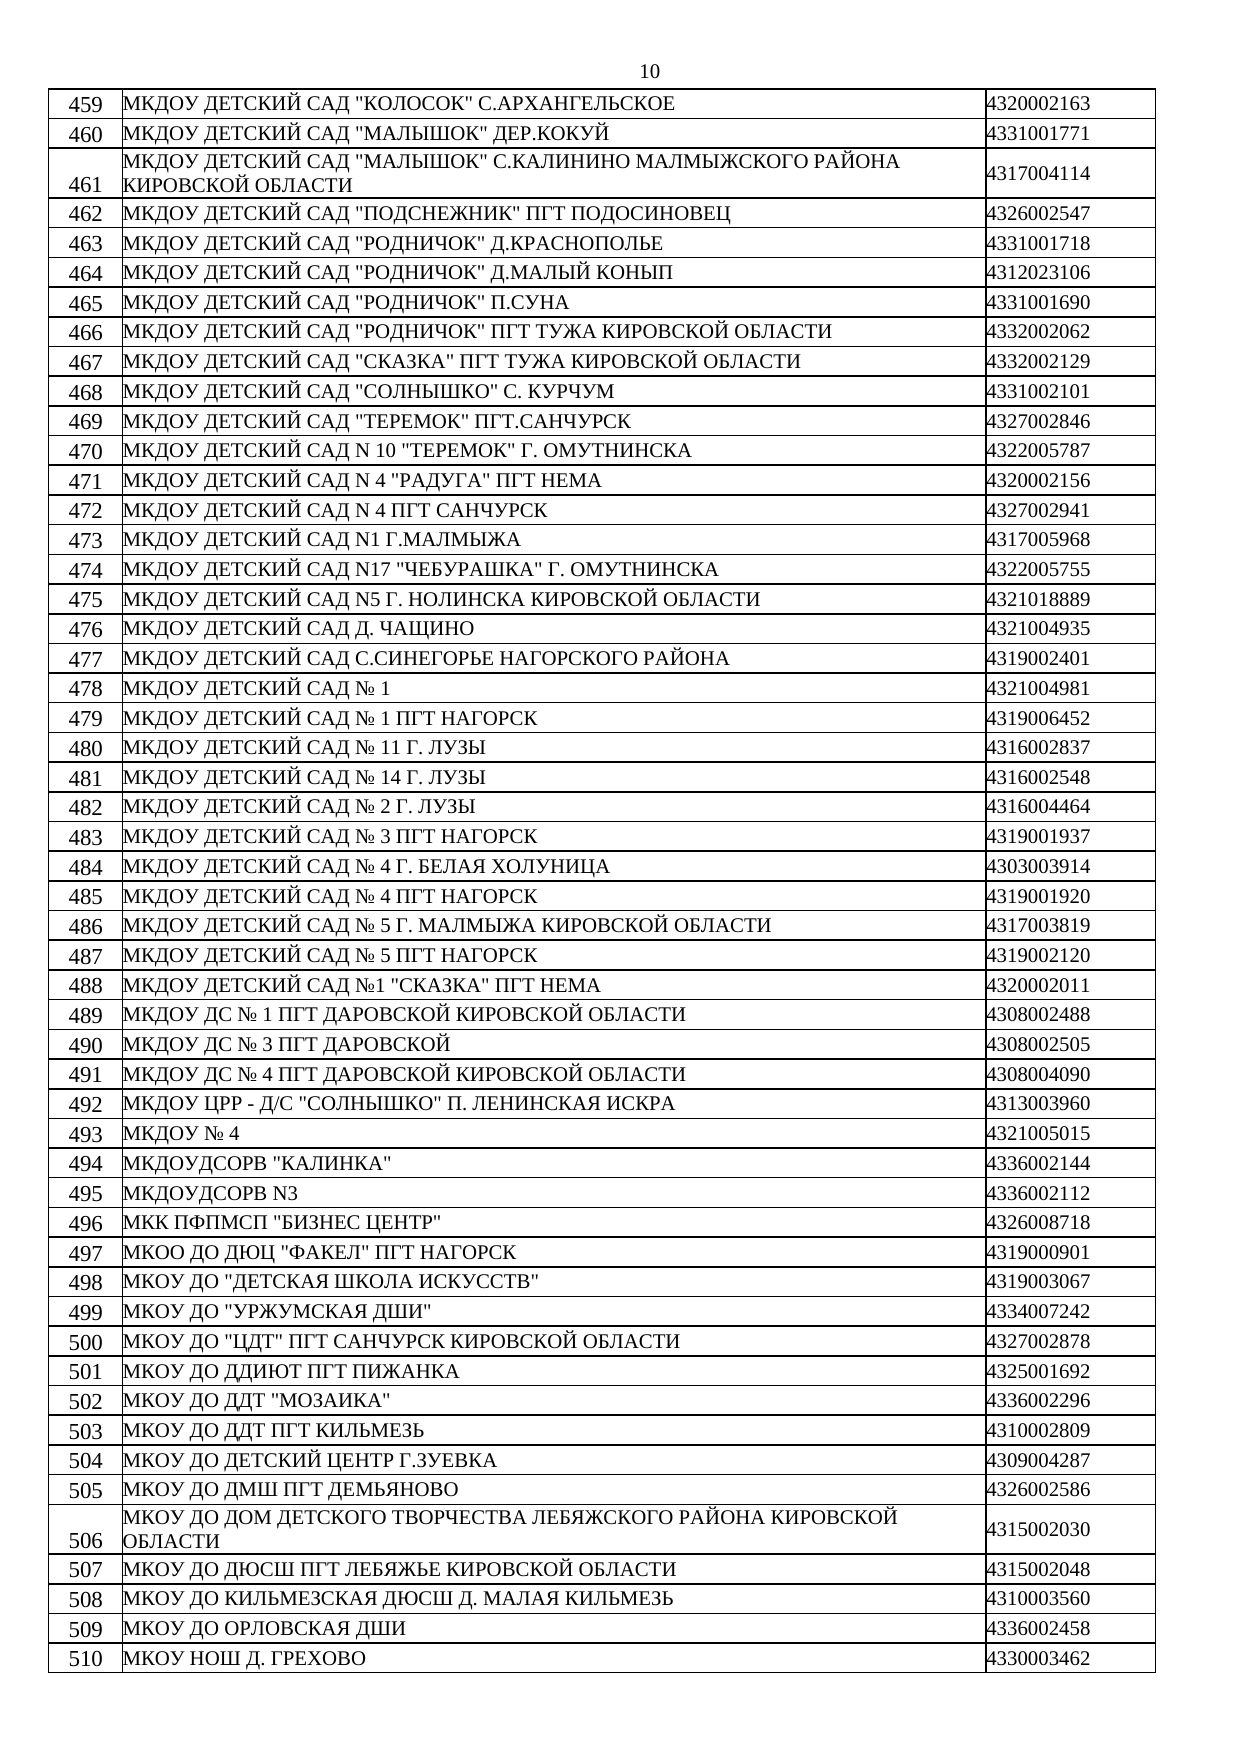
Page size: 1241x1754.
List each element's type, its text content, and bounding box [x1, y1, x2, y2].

table_cell 4321004935 [987, 615, 1155, 642]
table_cell 477 [49, 644, 122, 672]
table_cell 474 [49, 555, 122, 583]
table_cell 4326002547 [987, 199, 1155, 227]
table_cell МКОУ ДО ОРЛОВСКАЯ ДШИ [123, 1614, 985, 1642]
table_cell МКДОУ ДС № 1 ПГТ ДАРОВСКОЙ КИРОВСКОЙ ОБЛАСТИ [123, 1000, 985, 1028]
table_cell 4315002030 [987, 1505, 1155, 1553]
table_cell МКДОУ ДЕТСКИЙ САД С.СИНЕГОРЬЕ НАГОРСКОГО РАЙОНА [123, 644, 985, 672]
table_cell 466 [49, 318, 122, 346]
table_cell МКДОУ ДЕТСКИЙ САД "СОЛНЫШКО" С. КУРЧУМ [123, 377, 985, 405]
table_cell 4317004114 [987, 149, 1155, 197]
table_cell МКДОУДСОРВ "КАЛИНКА" [123, 1149, 985, 1177]
table_cell МКОУ ДО "УРЖУМСКАЯ ДШИ" [123, 1297, 985, 1325]
table_cell МКОУ ДО КИЛЬМЕЗСКАЯ ДЮСШ Д. МАЛАЯ КИЛЬМЕЗЬ [123, 1585, 985, 1612]
table_cell 491 [49, 1060, 122, 1088]
table_cell 488 [49, 971, 122, 999]
table_cell МКОУ ДО ДЮСШ ПГТ ЛЕБЯЖЬЕ КИРОВСКОЙ ОБЛАСТИ [123, 1555, 985, 1583]
table_cell 4319002120 [987, 941, 1155, 969]
table_cell МКДОУ ДЕТСКИЙ САД N 10 "ТЕРЕМОК" Г. ОМУТНИНСКА [123, 436, 985, 464]
table_cell 4319001937 [987, 822, 1155, 850]
table_cell 4326002586 [987, 1475, 1155, 1503]
table_cell 4321004981 [987, 674, 1155, 702]
table_cell МКДОУ ДЕТСКИЙ САД N17 "ЧЕБУРАШКА" Г. ОМУТНИНСКА [123, 555, 985, 583]
table_cell 4320002156 [987, 466, 1155, 494]
table_cell МКОУ ДО "ЦДТ" ПГТ САНЧУРСК КИРОВСКОЙ ОБЛАСТИ [123, 1327, 985, 1355]
table_cell 4319002401 [987, 644, 1155, 672]
table_cell 4317003819 [987, 911, 1155, 939]
table_cell МКДОУ ДЕТСКИЙ САД "ПОДСНЕЖНИК" ПГТ ПОДОСИНОВЕЦ [123, 199, 985, 227]
table_cell МКДОУ ДЕТСКИЙ САД "РОДНИЧОК" Д.КРАСНОПОЛЬЕ [123, 228, 985, 257]
table_cell 4326008718 [987, 1208, 1155, 1236]
table_cell МКДОУ ДЕТСКИЙ САД № 14 Г. ЛУЗЫ [123, 763, 985, 791]
table_cell МКДОУ ДЕТСКИЙ САД № 4 ПГТ НАГОРСК [123, 882, 985, 910]
table_cell 4332002129 [987, 347, 1155, 375]
table_cell 501 [49, 1357, 122, 1385]
table_cell МКДОУ ДЕТСКИЙ САД N5 Г. НОЛИНСКА КИРОВСКОЙ ОБЛАСТИ [123, 585, 985, 613]
table_cell 4319000901 [987, 1238, 1155, 1266]
table_cell МКОУ ДО ДМШ ПГТ ДЕМЬЯНОВО [123, 1475, 985, 1503]
table_cell 4332002062 [987, 318, 1155, 346]
table_cell 489 [49, 1000, 122, 1028]
table_cell 479 [49, 703, 122, 732]
table_cell 472 [49, 496, 122, 524]
table_cell 464 [49, 258, 122, 286]
table_cell МКДОУДСОРВ N3 [123, 1178, 985, 1207]
table_cell 4319001920 [987, 882, 1155, 910]
table_cell 4319006452 [987, 703, 1155, 732]
table_cell 4320002011 [987, 971, 1155, 999]
table_cell 510 [49, 1644, 122, 1672]
table_cell 492 [49, 1090, 122, 1117]
table_cell 4322005755 [987, 555, 1155, 583]
table_cell 505 [49, 1475, 122, 1503]
table_cell МКДОУ ДС № 4 ПГТ ДАРОВСКОЙ КИРОВСКОЙ ОБЛАСТИ [123, 1060, 985, 1088]
table_cell 4327002878 [987, 1327, 1155, 1355]
table_cell МКДОУ ДЕТСКИЙ САД "РОДНИЧОК" П.СУНА [123, 288, 985, 316]
table_cell 475 [49, 585, 122, 613]
table_cell 503 [49, 1416, 122, 1444]
table_cell 4331001771 [987, 119, 1155, 147]
table_cell МКДОУ ДЕТСКИЙ САД "СКАЗКА" ПГТ ТУЖА КИРОВСКОЙ ОБЛАСТИ [123, 347, 985, 375]
table_cell МКОУ ДО ДЕТСКИЙ ЦЕНТР Г.ЗУЕВКА [123, 1446, 985, 1474]
table_cell 4327002846 [987, 407, 1155, 435]
table_cell 460 [49, 119, 122, 147]
table_cell 509 [49, 1614, 122, 1642]
table_cell 4310002809 [987, 1416, 1155, 1444]
table_cell МКДОУ ДЕТСКИЙ САД "МАЛЫШОК" ДЕР.КОКУЙ [123, 119, 985, 147]
table_cell МКДОУ ДЕТСКИЙ САД № 3 ПГТ НАГОРСК [123, 822, 985, 850]
table_cell МКДОУ ДЕТСКИЙ САД N1 Г.МАЛМЫЖА [123, 525, 985, 553]
table_cell МКДОУ № 4 [123, 1119, 985, 1147]
table_cell 4320002163 [987, 90, 1155, 117]
table_cell 499 [49, 1297, 122, 1325]
table_cell МКОУ НОШ Д. ГРЕХОВО [123, 1644, 985, 1672]
table_cell 463 [49, 228, 122, 257]
table_cell 4315002048 [987, 1555, 1155, 1583]
table_cell 4316002837 [987, 733, 1155, 761]
table_cell 504 [49, 1446, 122, 1474]
table_cell 4331001690 [987, 288, 1155, 316]
table_cell МКДОУ ДЕТСКИЙ САД "ТЕРЕМОК" ПГТ.САНЧУРСК [123, 407, 985, 435]
table_cell 4309004287 [987, 1446, 1155, 1474]
table_cell МКДОУ ДЕТСКИЙ САД "МАЛЫШОК" С.КАЛИНИНО МАЛМЫЖСКОГО РАЙОНА КИРОВСКОЙ ОБЛАСТИ [123, 149, 985, 197]
table_cell 4319003067 [987, 1268, 1155, 1296]
table_cell 478 [49, 674, 122, 702]
table_cell МКОО ДО ДЮЦ "ФАКЕЛ" ПГТ НАГОРСК [123, 1238, 985, 1266]
table_cell 476 [49, 615, 122, 642]
table_cell 471 [49, 466, 122, 494]
table_cell 484 [49, 852, 122, 880]
table_cell 4321005015 [987, 1119, 1155, 1147]
table_cell МКДОУ ДЕТСКИЙ САД №1 "СКАЗКА" ПГТ НЕМА [123, 971, 985, 999]
table_cell 497 [49, 1238, 122, 1266]
table_cell 498 [49, 1268, 122, 1296]
table_cell 4331001718 [987, 228, 1155, 257]
table_cell МКОУ ДО "ДЕТСКАЯ ШКОЛА ИСКУССТВ" [123, 1268, 985, 1296]
table_cell 494 [49, 1149, 122, 1177]
table_cell 469 [49, 407, 122, 435]
table_cell МКДОУ ДЕТСКИЙ САД № 1 [123, 674, 985, 702]
table_cell 473 [49, 525, 122, 553]
table_cell МКОУ ДО ДОМ ДЕТСКОГО ТВОРЧЕСТВА ЛЕБЯЖСКОГО РАЙОНА КИРОВСКОЙ ОБЛАСТИ [123, 1505, 985, 1553]
table_cell 490 [49, 1030, 122, 1058]
table_cell 470 [49, 436, 122, 464]
table_cell 482 [49, 793, 122, 821]
table_cell МКДОУ ДЕТСКИЙ САД N 4 "РАДУГА" ПГТ НЕМА [123, 466, 985, 494]
table_cell 480 [49, 733, 122, 761]
table_cell МКДОУ ДЕТСКИЙ САД № 5 ПГТ НАГОРСК [123, 941, 985, 969]
table_cell 4308004090 [987, 1060, 1155, 1088]
table_cell 502 [49, 1386, 122, 1414]
table_cell МКОУ ДО ДДИЮТ ПГТ ПИЖАНКА [123, 1357, 985, 1385]
table_cell МКДОУ ДЕТСКИЙ САД "КОЛОСОК" С.АРХАНГЕЛЬСКОЕ [123, 90, 985, 117]
table_cell 487 [49, 941, 122, 969]
table_cell МКДОУ ДЕТСКИЙ САД Д. ЧАЩИНО [123, 615, 985, 642]
table_cell 4317005968 [987, 525, 1155, 553]
table_cell 4336002144 [987, 1149, 1155, 1177]
table_cell МКОУ ДО ДДТ ПГТ КИЛЬМЕЗЬ [123, 1416, 985, 1444]
table_cell 4316002548 [987, 763, 1155, 791]
table_cell 4303003914 [987, 852, 1155, 880]
table_cell МКДОУ ДЕТСКИЙ САД № 4 Г. БЕЛАЯ ХОЛУНИЦА [123, 852, 985, 880]
table_cell МКК ПФПМСП "БИЗНЕС ЦЕНТР" [123, 1208, 985, 1236]
table_cell 4334007242 [987, 1297, 1155, 1325]
table_cell 4322005787 [987, 436, 1155, 464]
table_cell МКДОУ ДЕТСКИЙ САД № 11 Г. ЛУЗЫ [123, 733, 985, 761]
table_cell 468 [49, 377, 122, 405]
table_cell 4308002505 [987, 1030, 1155, 1058]
table_cell 4325001692 [987, 1357, 1155, 1385]
table_cell 486 [49, 911, 122, 939]
table_cell 507 [49, 1555, 122, 1583]
table_cell 506 [49, 1505, 122, 1553]
table_cell 4331002101 [987, 377, 1155, 405]
table_cell 467 [49, 347, 122, 375]
table_cell 4308002488 [987, 1000, 1155, 1028]
table_cell 465 [49, 288, 122, 316]
table_cell 4310003560 [987, 1585, 1155, 1612]
table_cell МКДОУ ДЕТСКИЙ САД № 2 Г. ЛУЗЫ [123, 793, 985, 821]
table_cell 4312023106 [987, 258, 1155, 286]
table_cell 485 [49, 882, 122, 910]
table_cell 4321018889 [987, 585, 1155, 613]
table_cell 4336002458 [987, 1614, 1155, 1642]
table_cell 4336002296 [987, 1386, 1155, 1414]
table_cell 483 [49, 822, 122, 850]
table_cell МКДОУ ДС № 3 ПГТ ДАРОВСКОЙ [123, 1030, 985, 1058]
table_cell МКДОУ ДЕТСКИЙ САД "РОДНИЧОК" Д.МАЛЫЙ КОНЫП [123, 258, 985, 286]
table_cell 4313003960 [987, 1090, 1155, 1117]
table_cell 500 [49, 1327, 122, 1355]
table_cell МКДОУ ЦРР - Д/С "СОЛНЫШКО" П. ЛЕНИНСКАЯ ИСКРА [123, 1090, 985, 1117]
table_cell 4316004464 [987, 793, 1155, 821]
table_cell 4327002941 [987, 496, 1155, 524]
table_cell 493 [49, 1119, 122, 1147]
table_cell 496 [49, 1208, 122, 1236]
table_cell 462 [49, 199, 122, 227]
table_cell 495 [49, 1178, 122, 1207]
table_cell 4336002112 [987, 1178, 1155, 1207]
table_cell МКОУ ДО ДДТ "МОЗАИКА" [123, 1386, 985, 1414]
table_cell 481 [49, 763, 122, 791]
table_cell 4330003462 [987, 1644, 1155, 1672]
table_cell 459 [49, 90, 122, 117]
table_cell МКДОУ ДЕТСКИЙ САД № 5 Г. МАЛМЫЖА КИРОВСКОЙ ОБЛАСТИ [123, 911, 985, 939]
table_cell МКДОУ ДЕТСКИЙ САД "РОДНИЧОК" ПГТ ТУЖА КИРОВСКОЙ ОБЛАСТИ [123, 318, 985, 346]
table_cell 508 [49, 1585, 122, 1612]
table_cell МКДОУ ДЕТСКИЙ САД N 4 ПГТ САНЧУРСК [123, 496, 985, 524]
table_cell 461 [49, 149, 122, 197]
table_cell МКДОУ ДЕТСКИЙ САД № 1 ПГТ НАГОРСК [123, 703, 985, 732]
